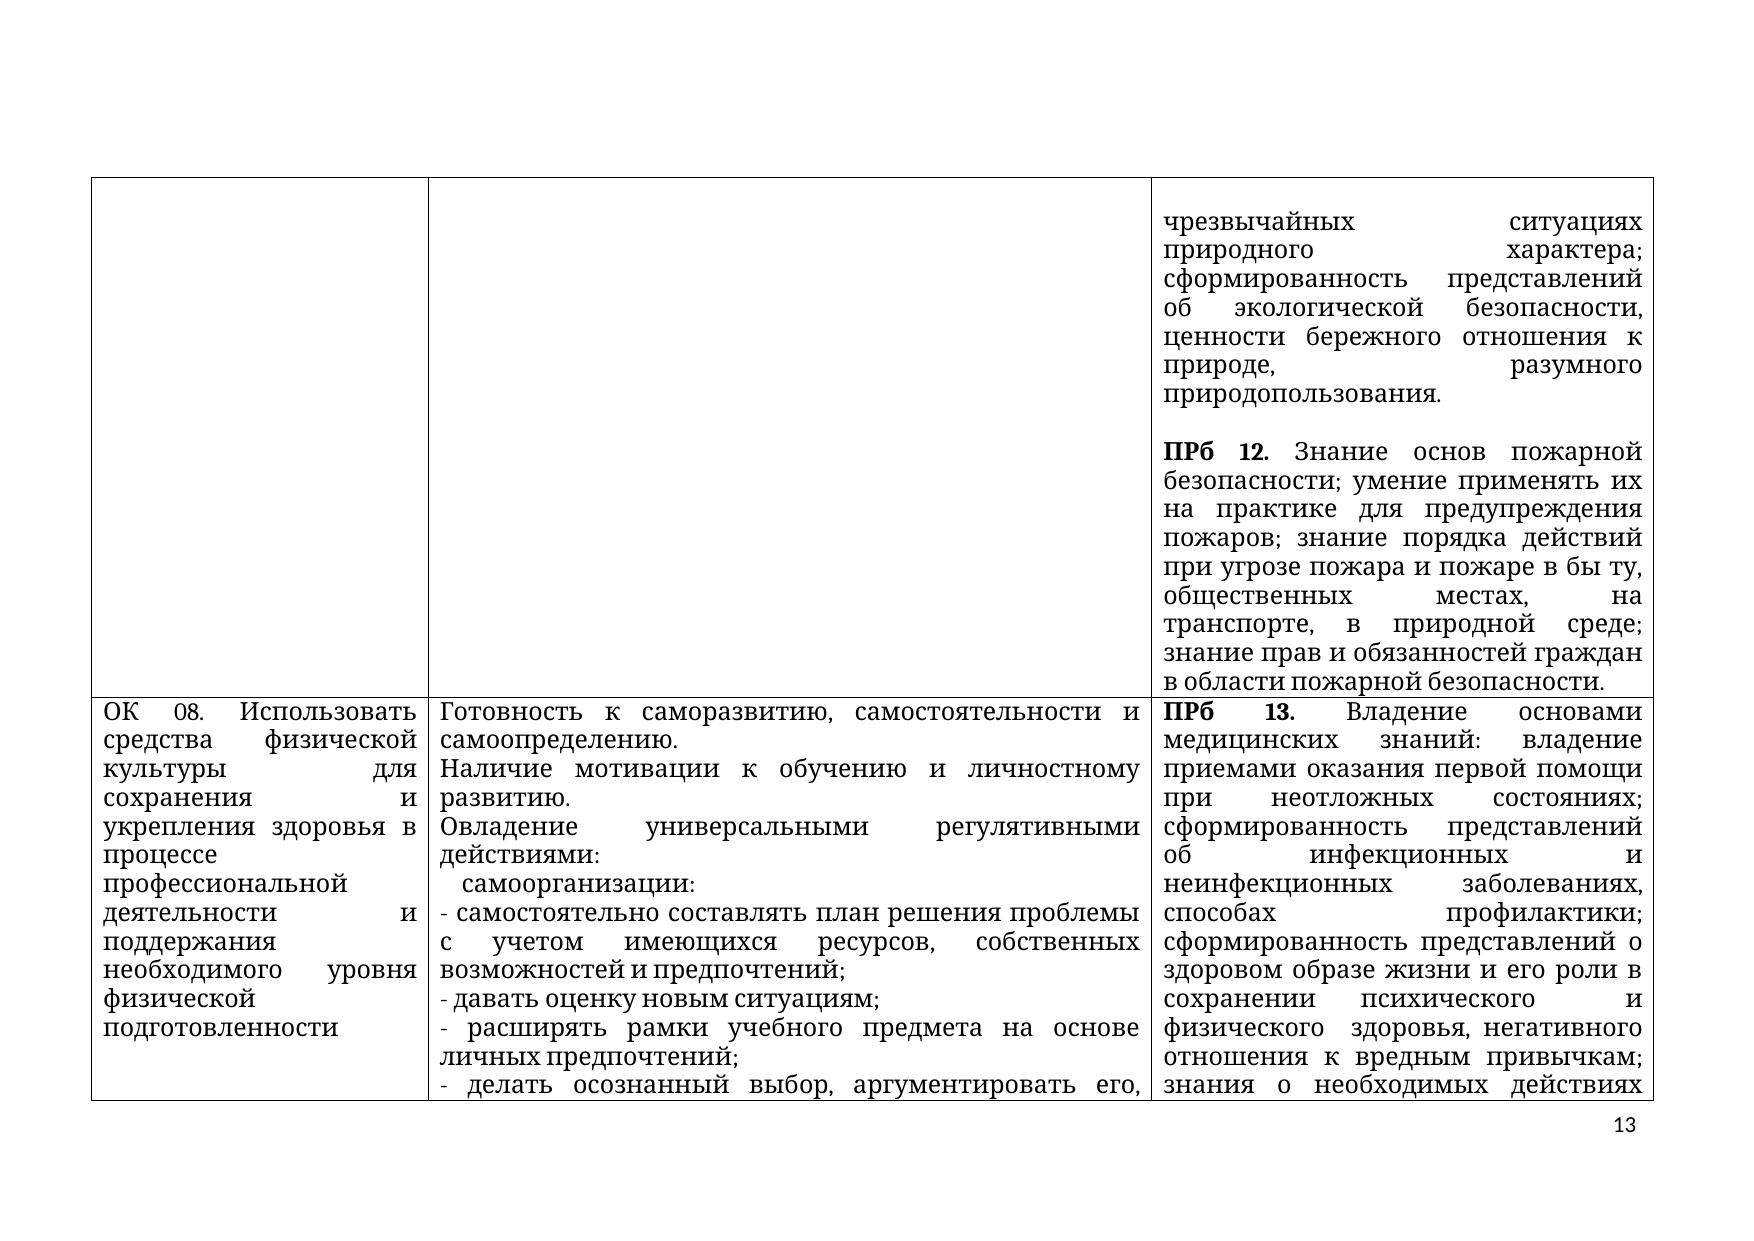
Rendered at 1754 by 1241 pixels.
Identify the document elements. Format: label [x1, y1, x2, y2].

table_cell [92, 178, 428, 697]
table_cell [92, 698, 428, 1100]
table_cell [1152, 698, 1653, 1100]
table_cell [1152, 178, 1653, 697]
table_cell [429, 178, 1151, 697]
table_cell [429, 698, 1151, 1100]
